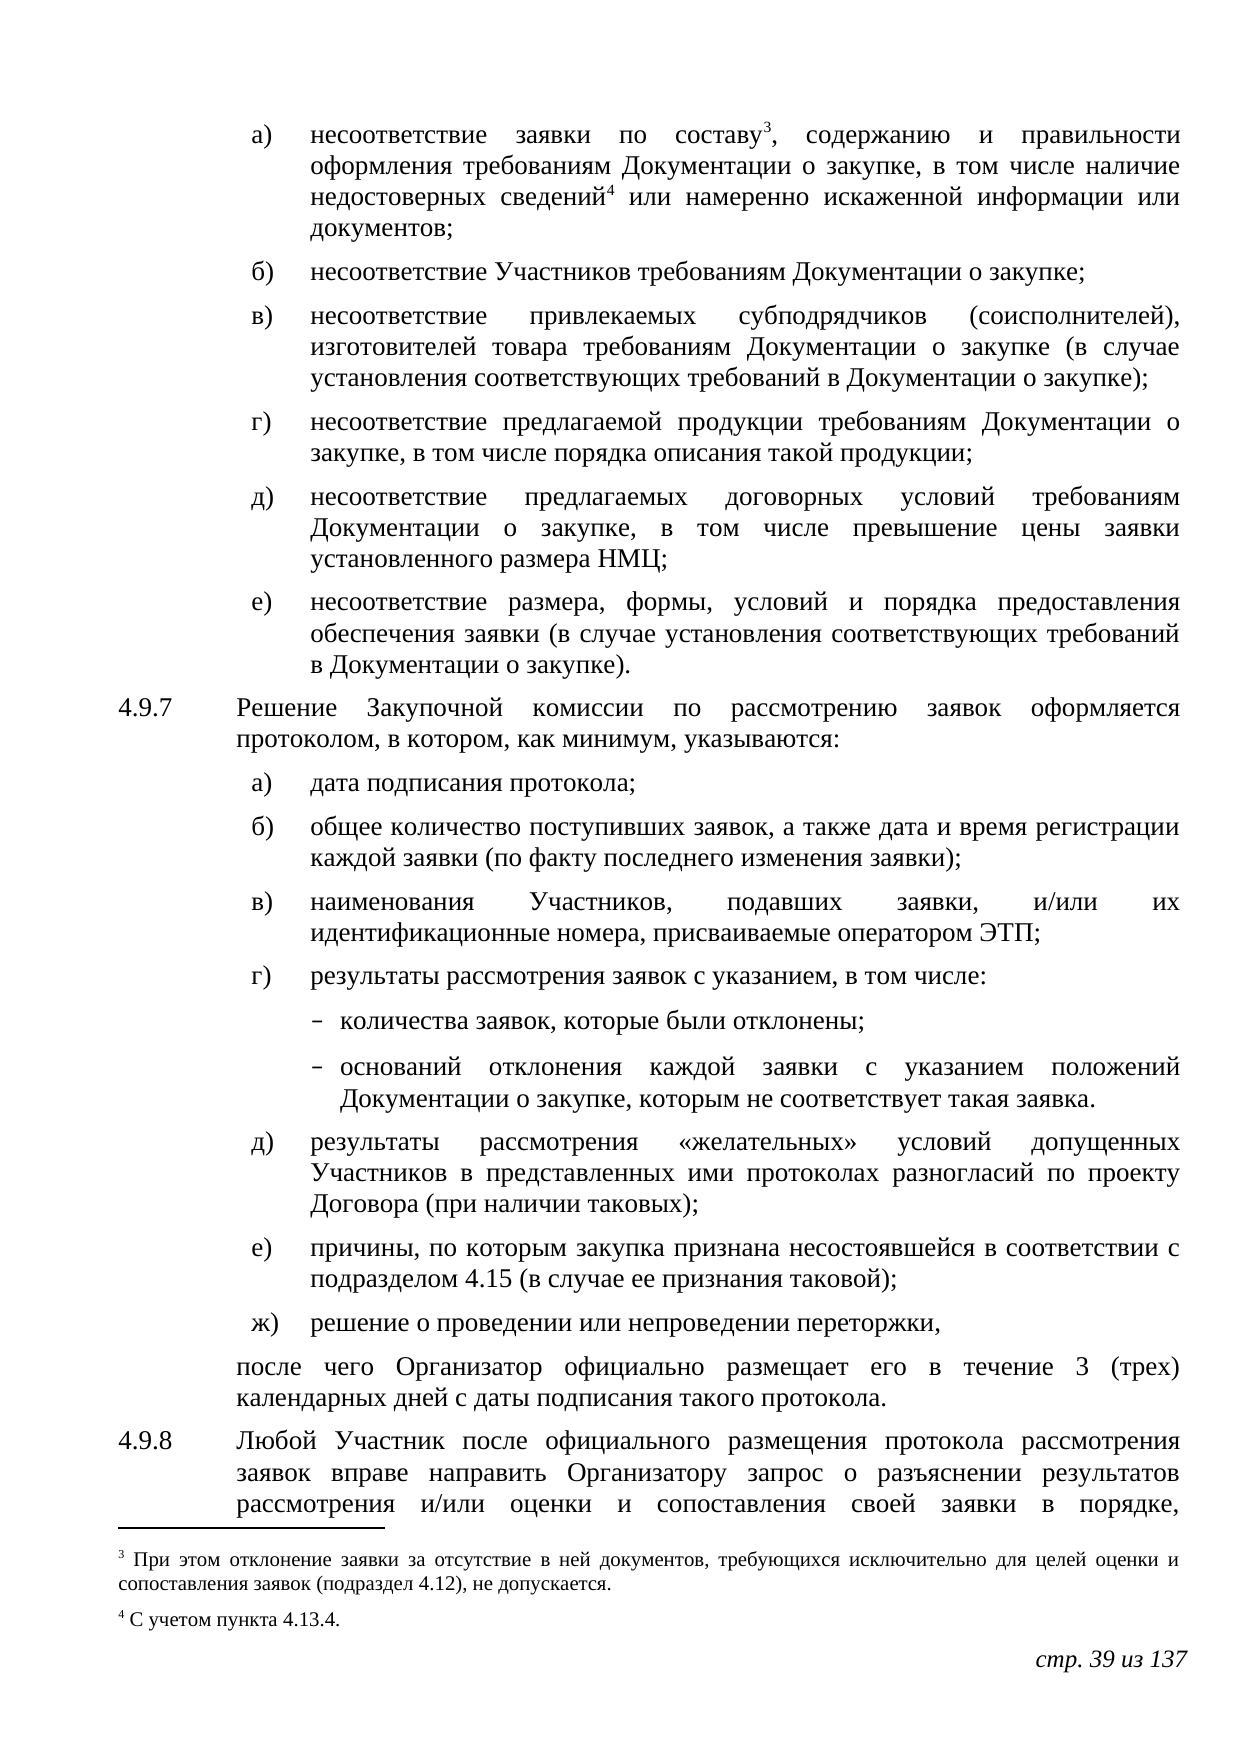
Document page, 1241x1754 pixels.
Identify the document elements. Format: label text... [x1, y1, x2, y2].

text несоответствие заявки по составу, содержанию и правильности оформления требованиям Документации о закупке, в том числе наличие недостоверных сведений или намеренно искаженной информации или документов; [251, 118, 1181, 243]
text наименования Участников, подавших заявки, и/или их идентификационные номера, присваиваемые оператором ЭТП; [251, 885, 1181, 947]
text дата подписания протокола; [251, 766, 1181, 797]
text результаты рассмотрения заявок с указанием, в том числе: [251, 959, 1181, 991]
text несоответствие размера, формы, условий и порядка предоставления обеспечения заявки (в случае установления соответствующих требований в Документации о закупке). [251, 586, 1181, 679]
text несоответствие привлекаемых субподрядчиков (соисполнителей), изготовителей товара требованиям Документации о закупке (в случае установления соответствующих требований в Документации о закупке); [251, 299, 1181, 392]
text несоответствие предлагаемых договорных условий требованиям Документации о закупке, в том числе превышение цены заявки установленного размера НМЦ; [251, 479, 1181, 573]
text общее количество поступивших заявок, а также дата и время регистрации каждой заявки (по факту последнего изменения заявки); [251, 810, 1181, 872]
text решение о проведении или непроведении переторжки, [251, 1306, 1181, 1337]
text причины, по которым закупка признана несостоявшейся в соответствии с подразделом 4.15 (в случае ее признания таковой); [251, 1231, 1181, 1293]
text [118, 1424, 1181, 1518]
text Решение Закупочной комиссии по рассмотрению заявок оформляется протоколом, в котором, как минимум, указываются: [118, 691, 1181, 754]
list после чего Организатор официально размещает его в течение 3 (трех) календарных дней с даты подписания такого протокола. [236, 1350, 1181, 1412]
list оснований отклонения каждой заявки с указанием положений Документации о закупке, которым не соответствует такая заявка. [310, 1049, 1181, 1113]
list количества заявок, которые были отклонены; [310, 1003, 1181, 1036]
text несоответствие Участников требованиям Документации о закупке; [251, 255, 1181, 286]
text результаты рассмотрения «желательных» условий допущенных Участников в представленных ими протоколах разногласий по проекту Договора (при наличии таковых); [251, 1125, 1181, 1219]
text несоответствие предлагаемой продукции требованиям Документации о закупке, в том числе порядка описания такой продукции; [251, 405, 1181, 467]
